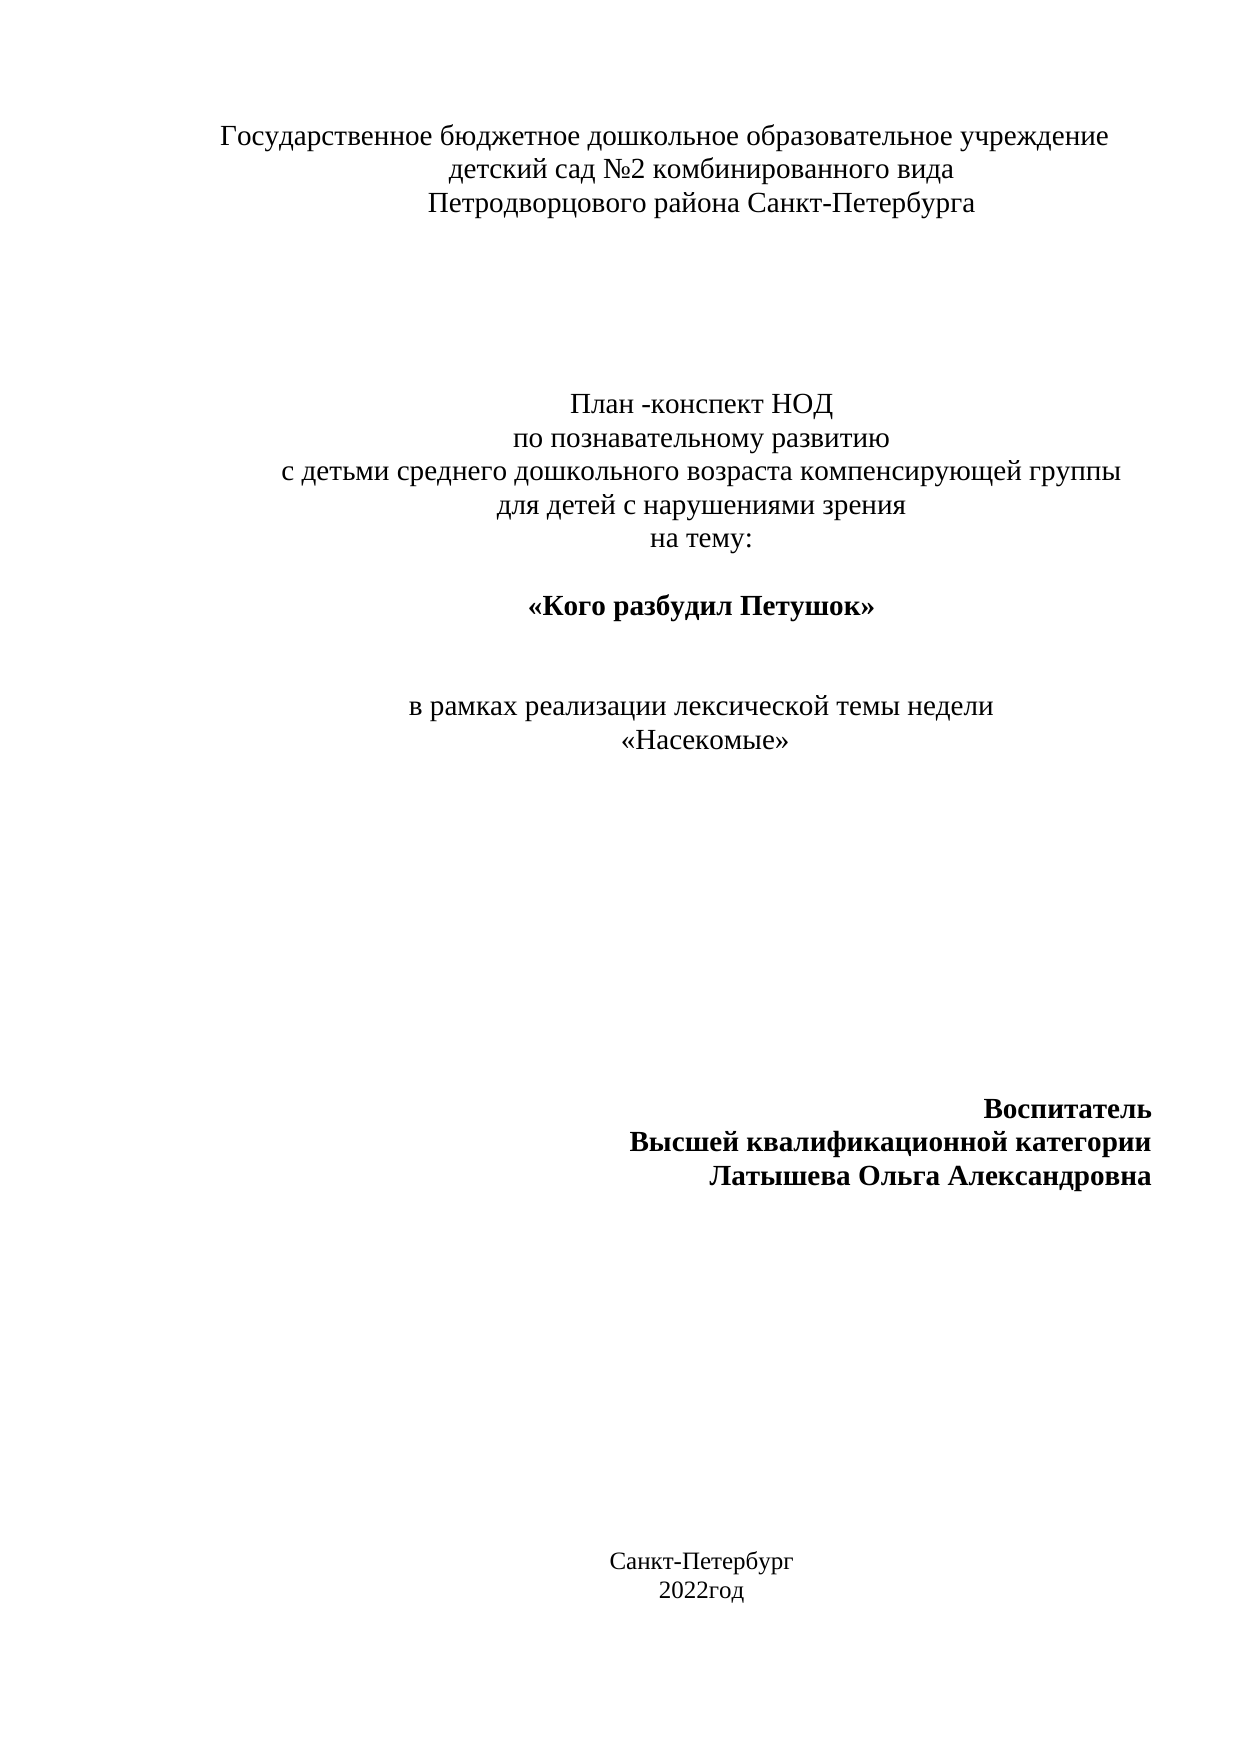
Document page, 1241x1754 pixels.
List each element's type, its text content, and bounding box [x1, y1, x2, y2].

text для детей с нарушениями зрения [177, 487, 1152, 521]
text Воспитатель [177, 1091, 1152, 1124]
text в рамках реализации лексической темы недели [177, 688, 1152, 722]
text План -конспект НОД [177, 386, 1152, 420]
text 2022год [177, 1575, 1152, 1603]
text Петродворцового района Санкт-Петербурга [177, 185, 1152, 219]
text детский сад №2 комбинированного вида [177, 152, 1152, 185]
text Государственное бюджетное дошкольное образовательное учреждение [177, 118, 1152, 152]
text на тему: [177, 521, 1152, 554]
text Латышева Ольга Александровна [177, 1158, 1152, 1191]
text Санкт-Петербург [177, 1546, 1152, 1575]
text «Насекомые» [177, 722, 1152, 755]
text по познавательному развитию [177, 420, 1152, 453]
text Высшей квалификационной категории [177, 1124, 1152, 1158]
text с детьми среднего дошкольного возраста компенсирующей группы [177, 453, 1152, 487]
text «Кого разбудил Петушок» [177, 588, 1152, 621]
